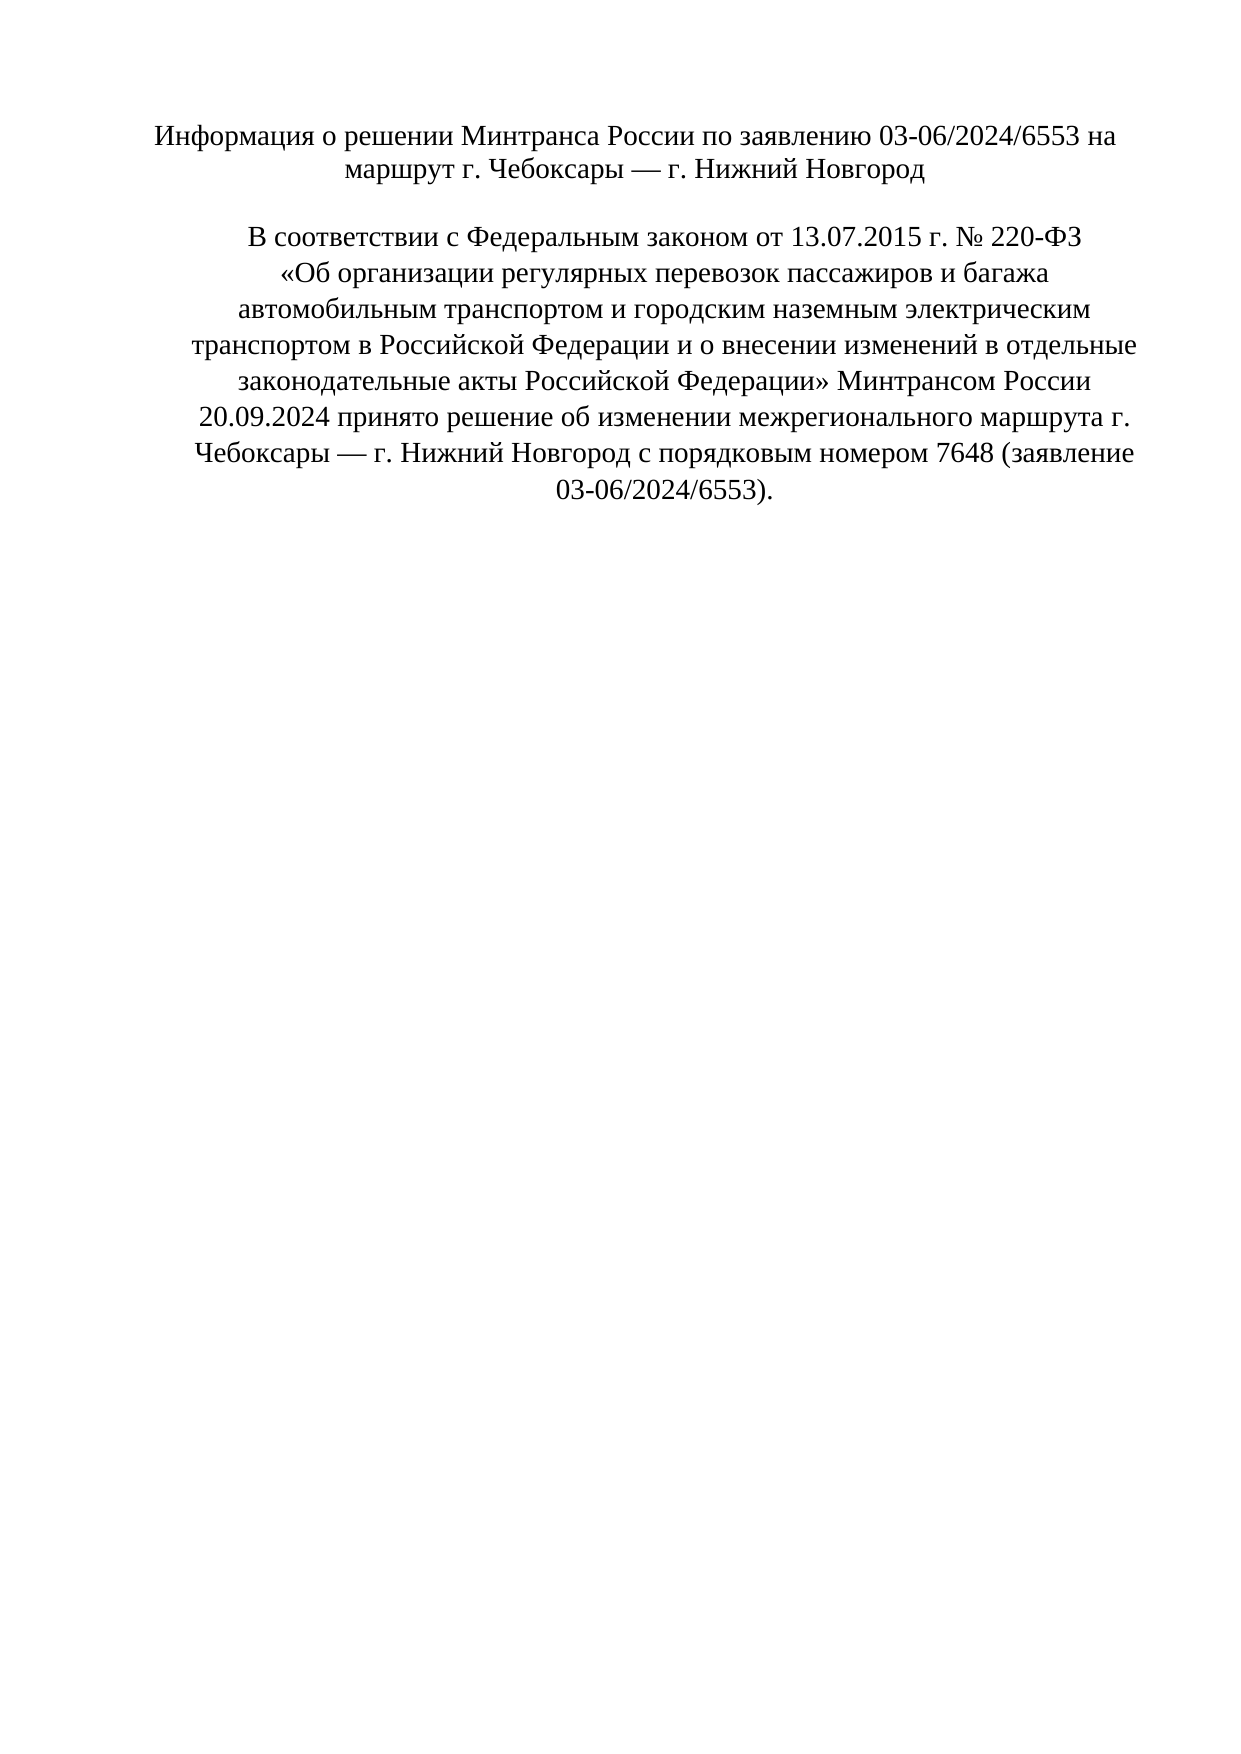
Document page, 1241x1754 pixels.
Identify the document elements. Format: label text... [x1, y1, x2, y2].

text Информация о решении Минтранса России по заявлению 03-06/2024/6553 на маршрут г. Чебоксары — г. Нижний Новгород [118, 118, 1152, 185]
text В соответствии с Федеральным законом от 13.07.2015 г. № 220-ФЗ «Об организации регулярных перевозок пассажиров и багажа автомобильным транспортом и городским наземным электрическим транспортом в Российской Федерации и о внесении изменений в отдельные законодательные акты Российской Федерации» Минтрансом России 20.09.2024 принято решение об изменении межрегионального маршрута г. Чебоксары — г. Нижний Новгород с порядковым номером 7648 (заявление 03-06/2024/6553). [177, 219, 1152, 505]
